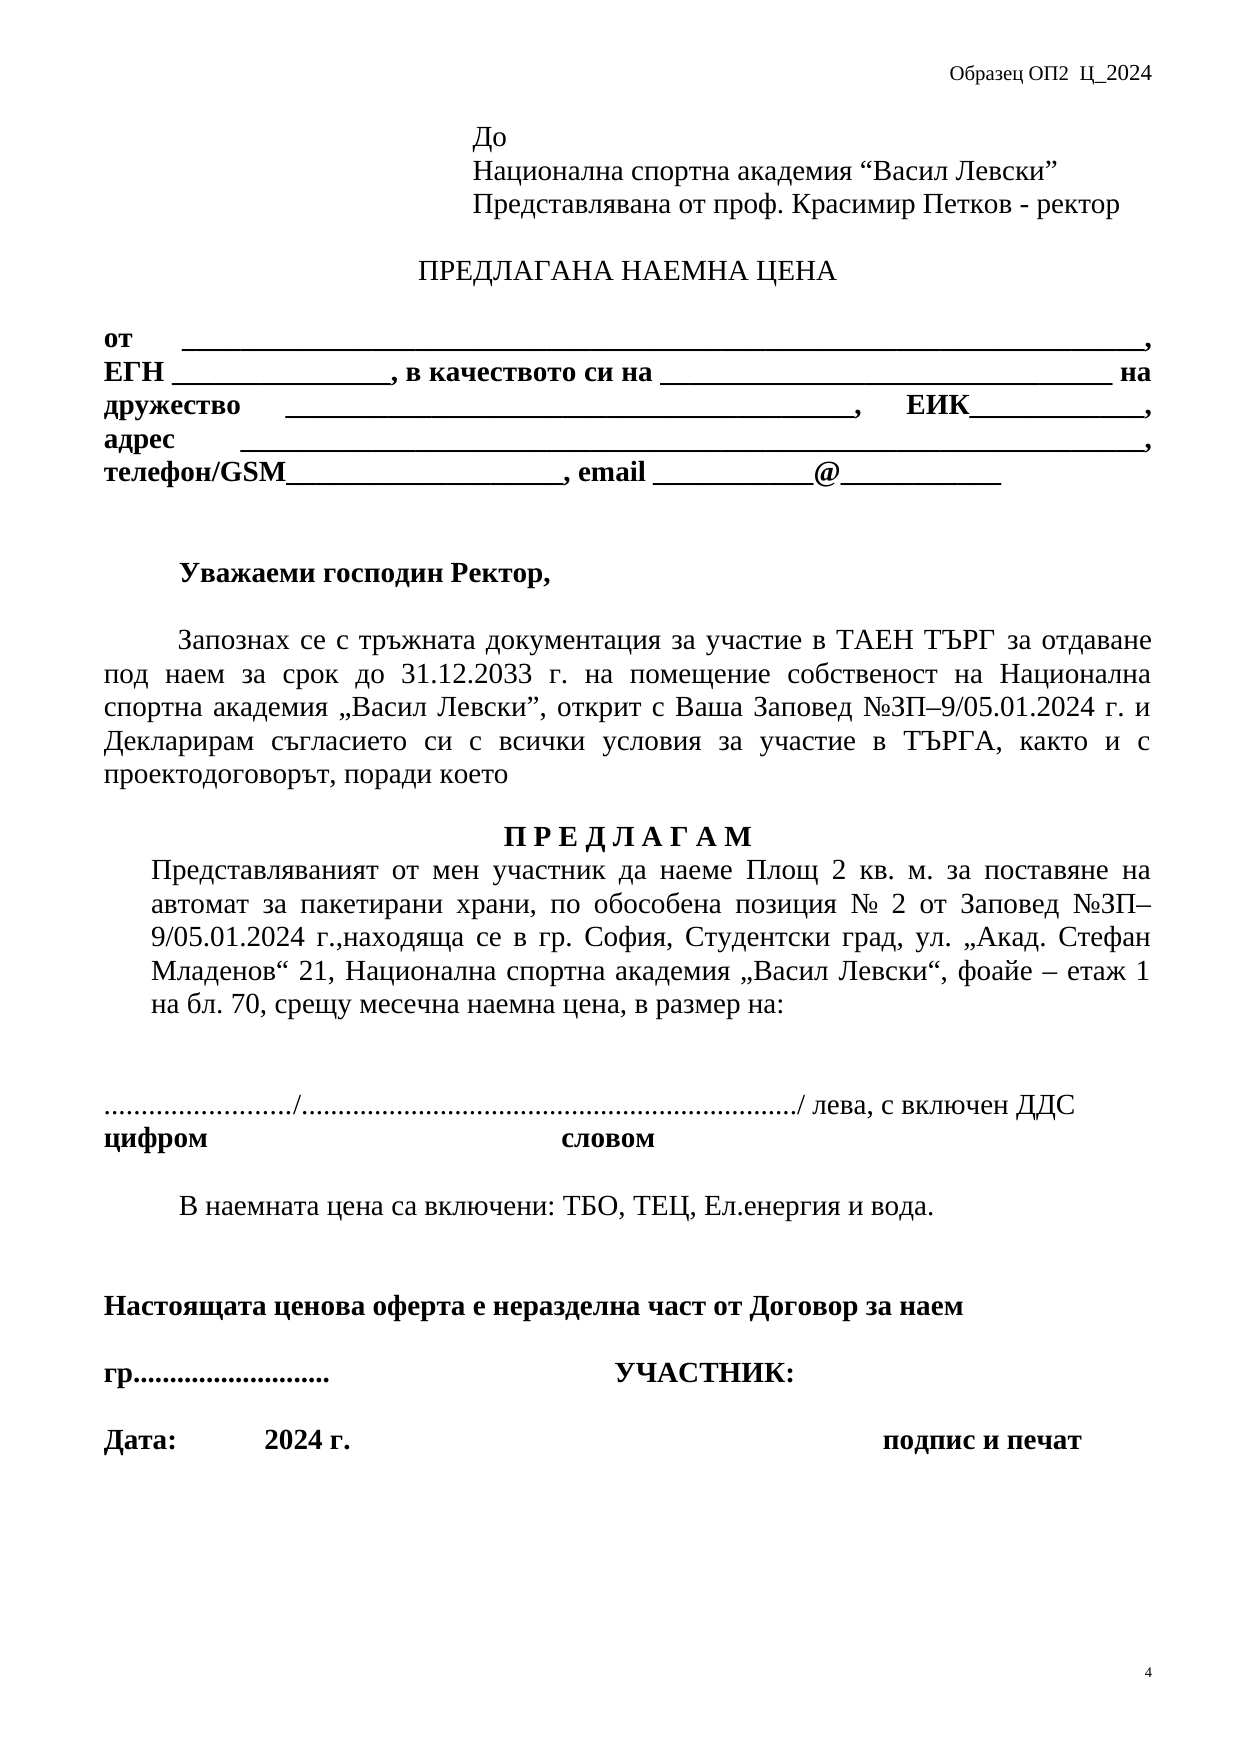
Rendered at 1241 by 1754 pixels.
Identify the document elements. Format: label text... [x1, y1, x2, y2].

text от __________________________________________________________________, ЕГН _______________, в качеството си на _______________________________ на дружество _______________________________________, ЕИК____________, адрес ______________________________________________________________, телефон/GSM___________________, email ___________@___________ [103, 320, 1152, 488]
text Представлявана от проф. Красимир Петков - ректор [472, 186, 1152, 220]
text ПРЕДЛАГАМ [103, 819, 1152, 852]
text Дата: 2024 г. подпис и печат [103, 1422, 1152, 1456]
text Настоящата ценова оферта е неразделна част от Договор за наем [103, 1288, 1152, 1322]
text ПРЕДЛАГАНА НАЕМНА ЦЕНА [103, 253, 1152, 287]
text Национална спортна академия “Васил Левски” [472, 153, 1152, 186]
text Образец ОП2 Ц_2024 [103, 59, 1152, 86]
text цифром словом [103, 1121, 1152, 1154]
text Уважаеми господин Ректор, [103, 555, 1152, 589]
text В наемната цена са включени: ТБО, ТЕЦ, Ел.енергия и вода. [103, 1188, 1152, 1221]
text /..................................................................../ лева, с включен ДДС [103, 1087, 1152, 1121]
text До [472, 119, 1152, 153]
text Запознах се с тръжната документация за участие в ТАЕН ТЪРГ за отдаване под наем за срок до 31.12.2033 г. на помещение собственост на Национална спортна академия „Васил Левски”, открит с Ваша Заповед №ЗП–9/05.01.2024 г. и Декларирам съгласието си с всички условия за участие в ТЪРГА, както и с проектодоговорът, поради което [103, 622, 1152, 790]
text гр........................... УЧАСТНИК: [103, 1355, 1152, 1389]
text Представляваният от мен участник да наеме Площ 2 кв. м. за поставяне на автомат за пакетирани храни, по обособена позиция № 2 от Заповед №ЗП–9/05.01.2024 г.,находяща се в гр. София, Студентски град, ул. „Акад. Стефан Младенов“ 21, Национална спортна академия „Васил Левски“, фоайе – етаж 1 на бл. 70, срещу месечна наемна цена, в размер на: [151, 852, 1152, 1020]
